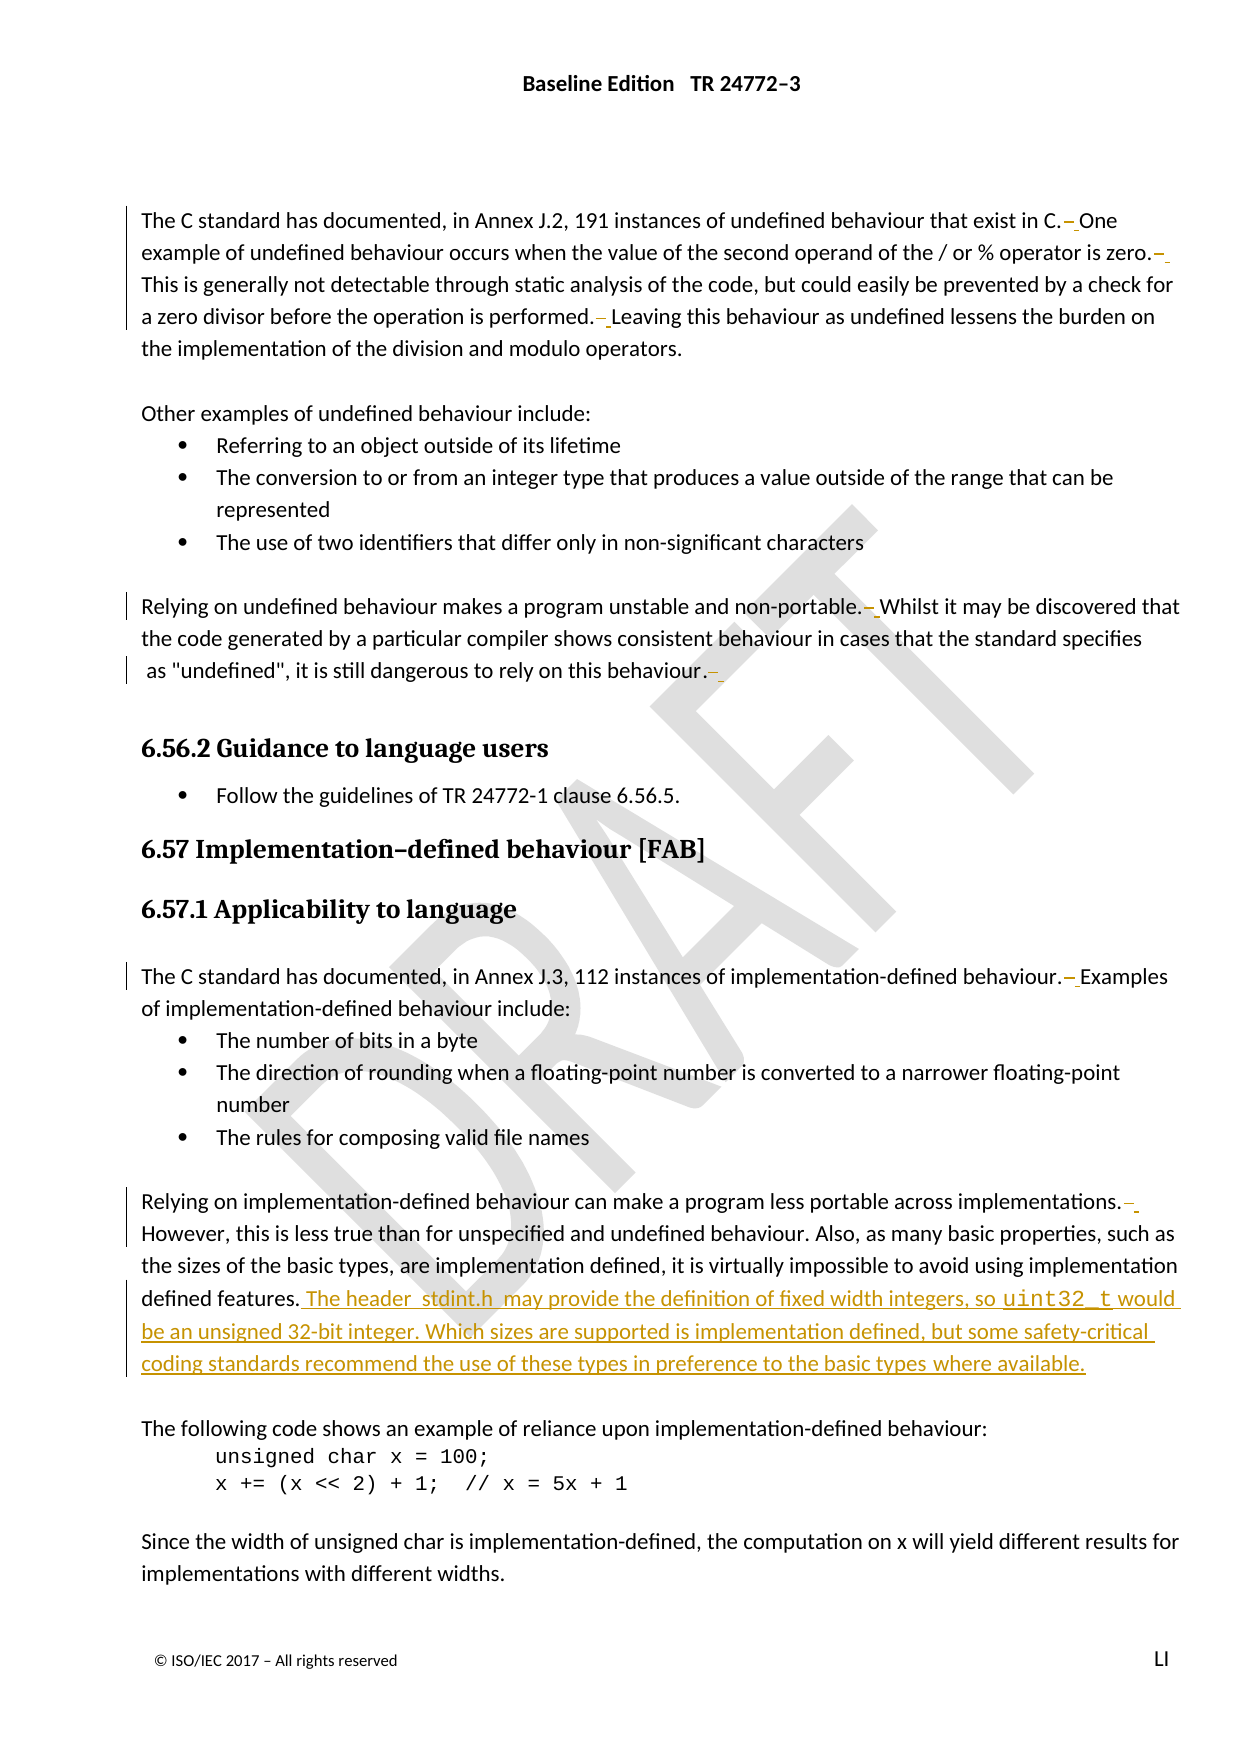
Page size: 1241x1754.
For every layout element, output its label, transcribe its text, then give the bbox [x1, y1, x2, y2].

text Relying on implementation-defined behaviour can make a program less portable across implementations.However, this is less true than for unspecified and undefined behaviour. Also, as many basic properties, such as the sizes of the basic types, are implementation defined, it is virtually impossible to avoid using implementation defined features. [141, 1187, 1182, 1377]
list The direction of rounding when a floating-point number is converted to a narrower floating-point number [178, 1058, 1182, 1119]
text The C standard has documented, in Annex J.3, 112 instances of implementation-defined behaviour.Examples of implementation-defined behaviour include: [141, 962, 1182, 1022]
list Referring to an object outside of its lifetime [178, 431, 1182, 459]
text x += (x << 2) + 1; // x = 5x + 1 [215, 1473, 1182, 1497]
list The conversion to or from an integer type that produces a value outside of the range that can be represented [178, 463, 1182, 523]
subtitle 6.56.2 Guidance to language users [141, 733, 1182, 764]
list The rules for composing valid file names [178, 1123, 1182, 1151]
text Relying on undefined behaviour makes a program unstable and non-portable.Whilst it may be discovered that the code generated by a particular compiler shows consistent behaviour in cases that the standard specifies [141, 592, 1182, 652]
subtitle 6.57 Implementation–defined behaviour [FAB] [141, 834, 1182, 865]
list Follow the guidelines of TR 24772-1 clause 6.56.5. [178, 781, 1182, 809]
text as "undefined", it is still dangerous to rely on this behaviour. [141, 656, 1182, 684]
list The number of bits in a byte [178, 1026, 1182, 1054]
text The C standard has documented, in Annex J.2, 191 instances of undefined behaviour that exist in C.One example of undefined behaviour occurs when the value of the second operand of the / or % operator is zero.This is generally not detectable through static analysis of the code, but could easily be prevented by a check for a zero divisor before the operation is performed.Leaving this behaviour as undefined lessens the burden on the implementation of the division and modulo operators. [141, 206, 1182, 362]
subtitle 6.57.1 Applicability to language [141, 894, 1182, 926]
list The use of two identifiers that differ only in non-significant characters [178, 528, 1182, 556]
text Since the width of unsigned char is implementation-defined, the computation on x will yield different results for implementations with different widths. [141, 1527, 1182, 1588]
text Other examples of undefined behaviour include: [141, 399, 1182, 427]
text unsigned char x = 100; [215, 1446, 1182, 1469]
text The following code shows an example of reliance upon implementation-defined behaviour: [141, 1414, 1182, 1442]
